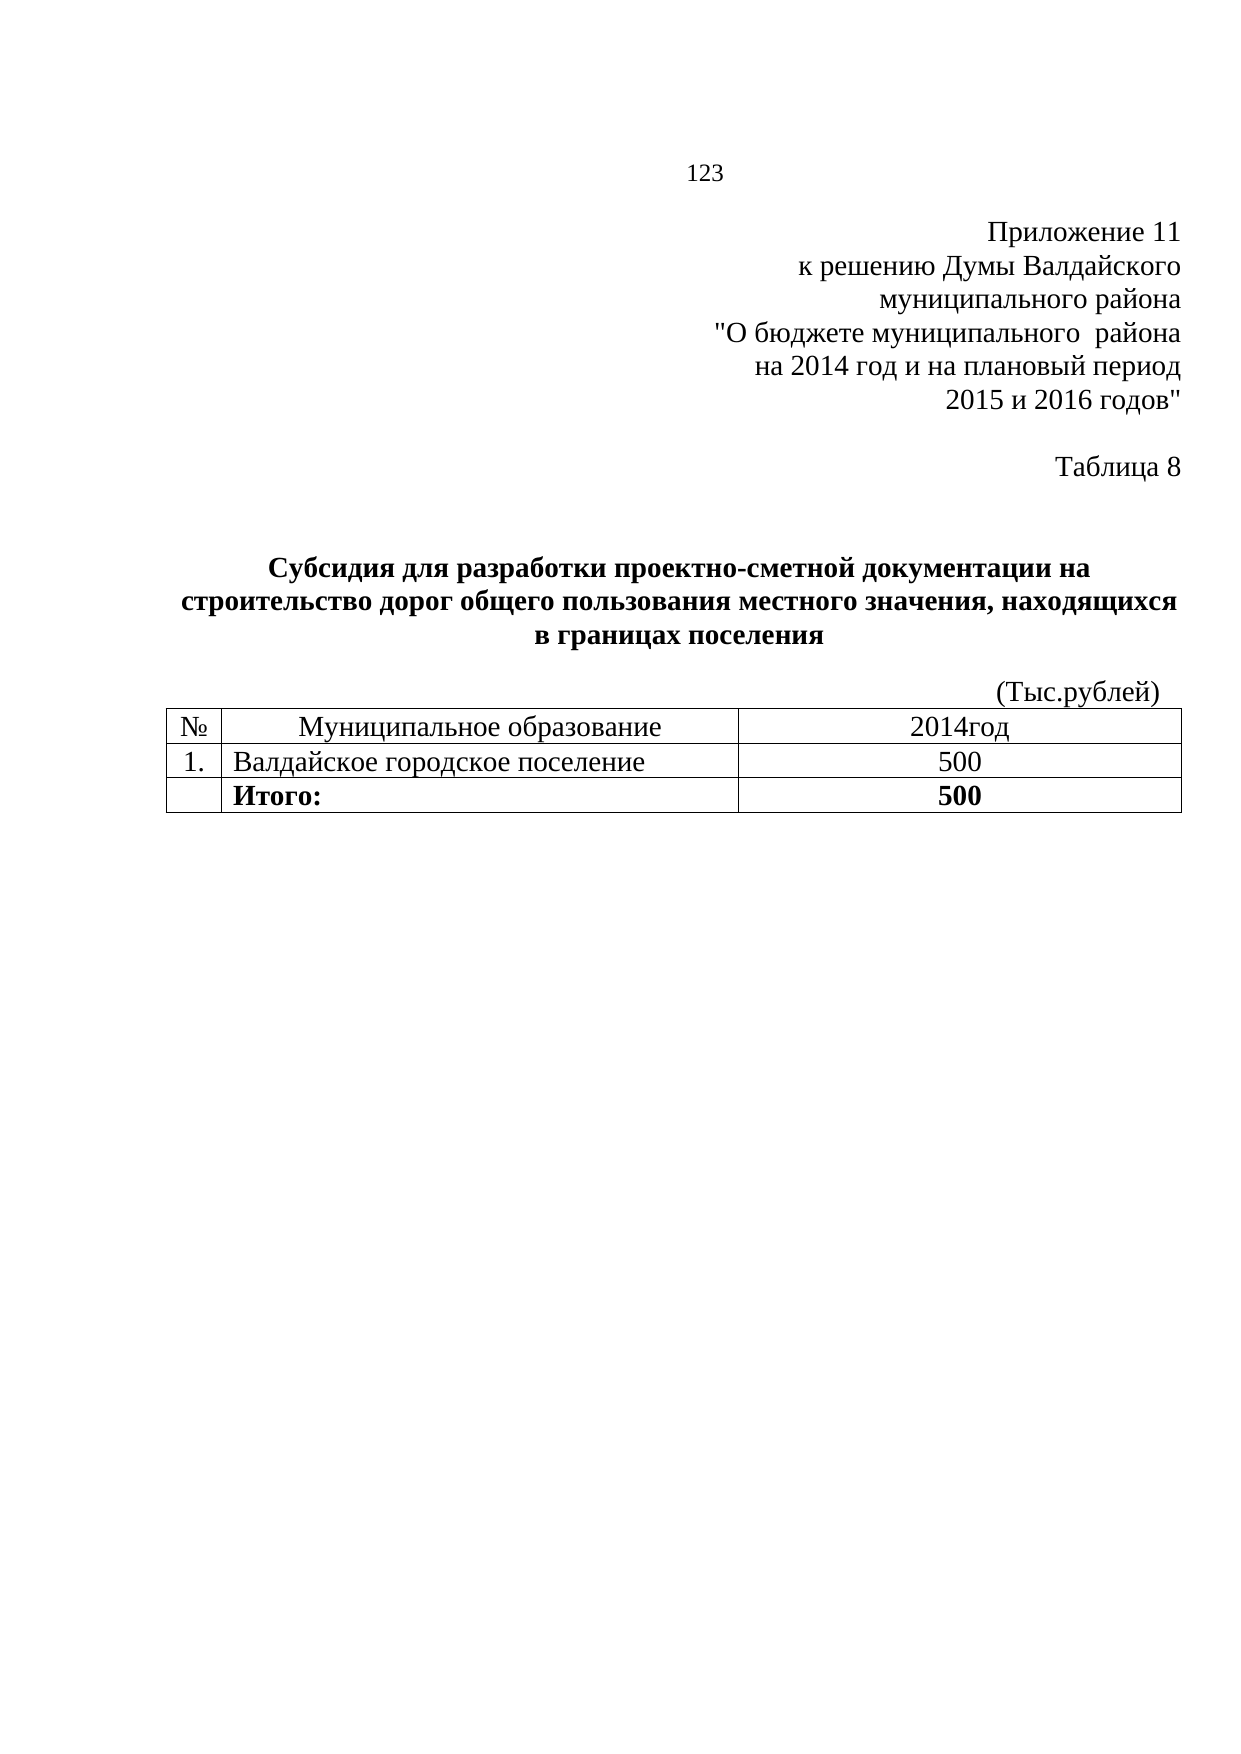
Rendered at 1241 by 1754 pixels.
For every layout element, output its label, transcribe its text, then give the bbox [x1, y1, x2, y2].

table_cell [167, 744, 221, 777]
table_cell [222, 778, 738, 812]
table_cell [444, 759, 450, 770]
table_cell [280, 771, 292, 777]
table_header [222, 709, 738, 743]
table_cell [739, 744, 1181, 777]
text к решению Думы Валдайского [702, 248, 1181, 281]
text "О бюджете муниципального района на 2014 год и на плановый период 2015 и 2016 годов" [702, 315, 1181, 416]
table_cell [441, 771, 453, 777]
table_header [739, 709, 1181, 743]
text Субсидия для разработки проектно-сметной документации на строительство дорог общего пользования местного значения, находящихся в границах поселения [177, 550, 1181, 650]
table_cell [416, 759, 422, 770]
text Приложение 11 [702, 214, 1181, 248]
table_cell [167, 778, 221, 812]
text Таблица 8 [702, 449, 1181, 483]
text (Тыс.рублей) [915, 674, 1181, 708]
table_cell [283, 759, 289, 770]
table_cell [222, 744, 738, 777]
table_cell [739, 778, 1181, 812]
text муниципального района [702, 281, 1181, 315]
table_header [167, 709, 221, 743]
